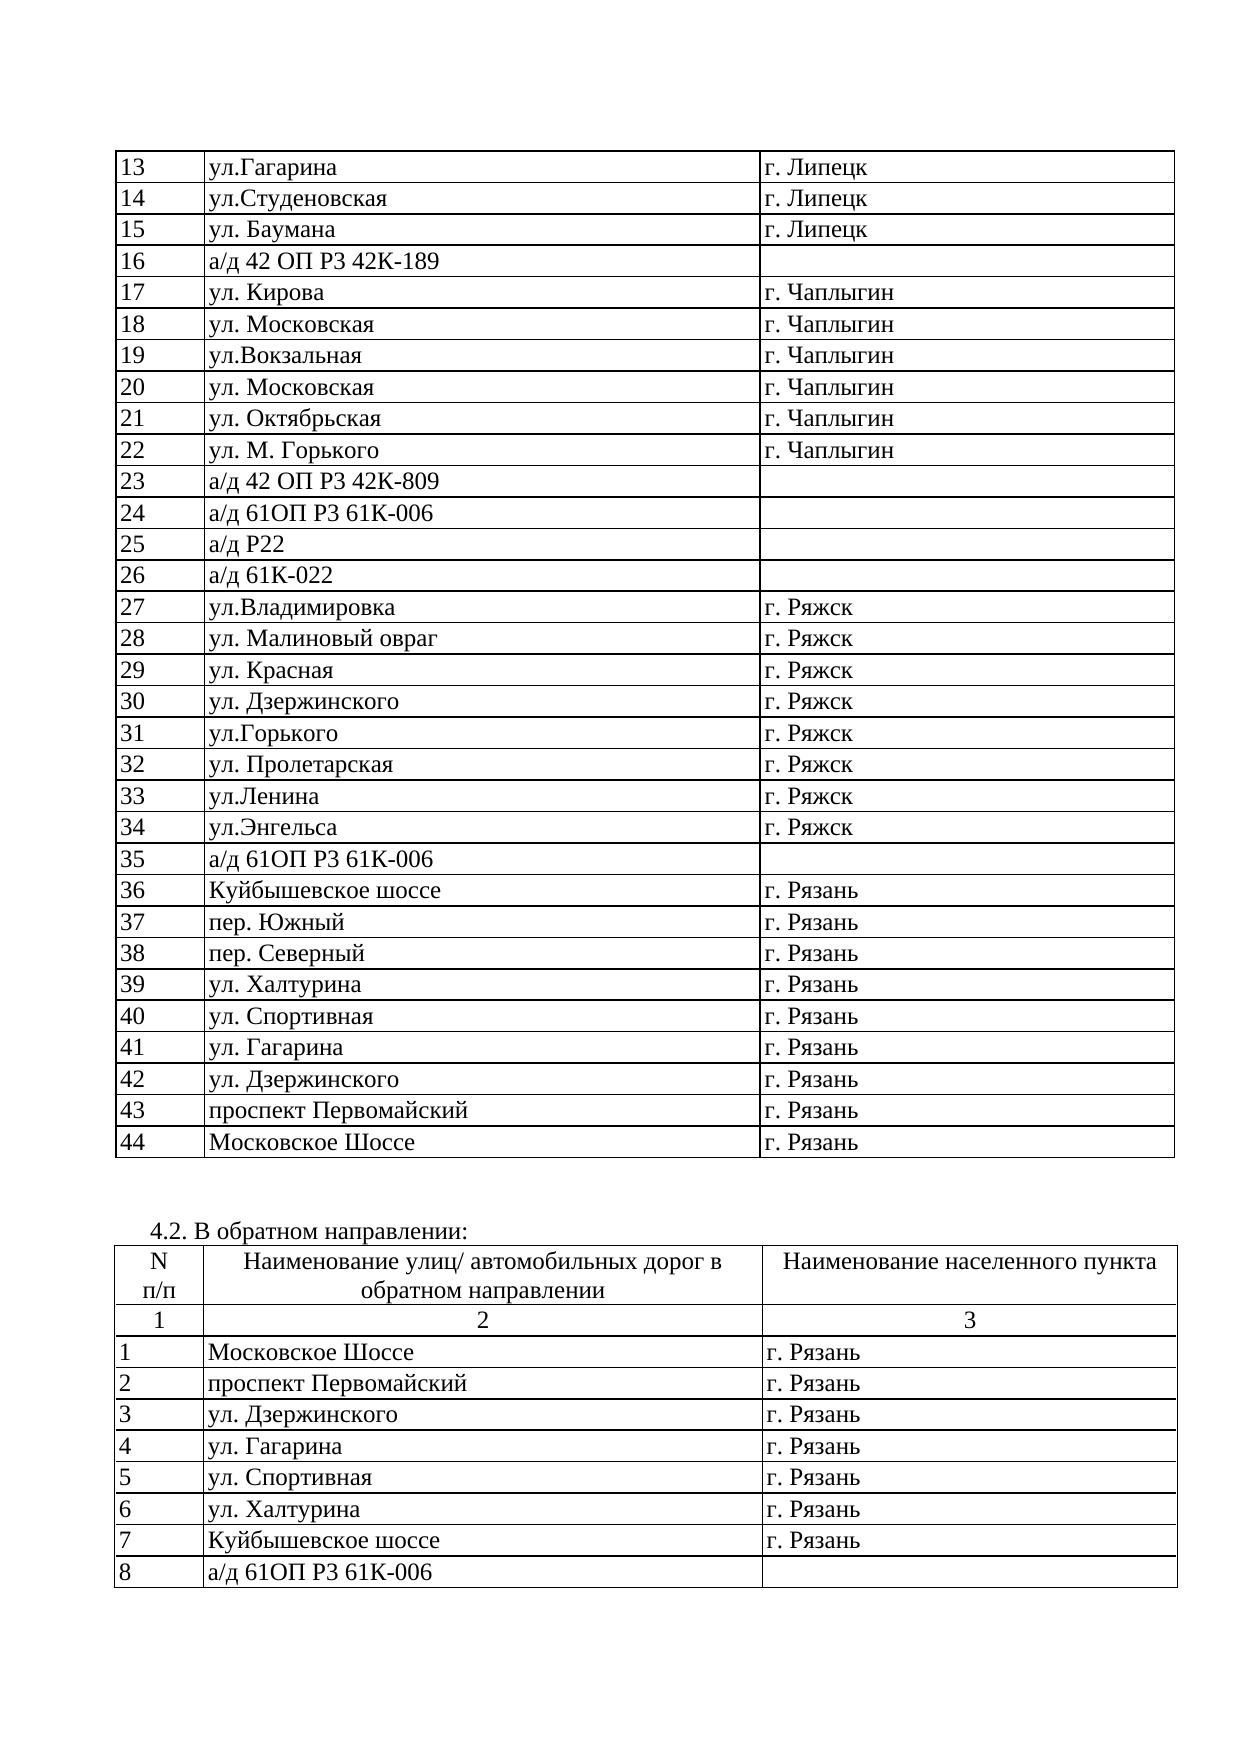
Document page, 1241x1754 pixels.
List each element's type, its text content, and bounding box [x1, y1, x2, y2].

table_cell 1 [115, 1305, 203, 1335]
table_cell г. Рязань [763, 1429, 1177, 1461]
table_cell 39 [117, 970, 204, 999]
table_cell 4 [115, 1430, 203, 1461]
table_cell 30 [117, 686, 204, 716]
table_cell ул. Халтурина [205, 970, 759, 999]
table_cell г. Ряжск [761, 686, 1174, 716]
table_cell 19 [117, 340, 204, 370]
table_cell г. Ряжск [761, 812, 1174, 842]
table_cell 17 [117, 277, 204, 307]
table_cell ул. Дзержинского [204, 1400, 762, 1429]
table_cell 13 [117, 152, 204, 181]
table_cell а/д 42 ОП Р3 42К-809 [205, 466, 759, 496]
table_cell 5 [115, 1462, 203, 1492]
table_cell 28 [117, 623, 204, 653]
table_cell ул. Кирова [205, 277, 759, 307]
table_cell г. Чаплыгин [761, 340, 1174, 370]
table_cell ул. Халтурина [204, 1494, 762, 1524]
table_cell г. Ряжск [761, 592, 1174, 622]
table_cell 21 [117, 403, 204, 433]
table_cell 37 [117, 907, 204, 936]
table_cell 24 [117, 498, 204, 527]
table_cell [761, 561, 1174, 590]
table_cell ул.Энгельса [205, 812, 759, 842]
table_cell ул. Баумана [205, 215, 759, 244]
table_cell ул.Владимировка [205, 592, 759, 622]
table_cell г. Чаплыгин [761, 435, 1174, 464]
table_cell Куйбышевское шоссе [204, 1525, 762, 1555]
table_cell г. Ряжск [761, 781, 1174, 811]
table_cell а/д 61ОП Р3 61К-006 [205, 498, 759, 527]
table_cell ул.Горького [205, 718, 759, 748]
table_cell а/д 61К-022 [205, 561, 759, 590]
table_cell 43 [117, 1095, 204, 1125]
table_cell 27 [117, 592, 204, 622]
table_cell 2 [204, 1305, 762, 1335]
table_cell ул. М. Горького [205, 435, 759, 464]
table_cell 32 [117, 749, 204, 779]
table_cell г. Рязань [761, 1095, 1174, 1125]
table_cell проспект Первомайский [204, 1368, 762, 1398]
table_cell а/д 61ОП Р3 61К-006 [204, 1557, 762, 1587]
table_cell 18 [117, 309, 204, 339]
table_cell г. Рязань [761, 970, 1174, 999]
table_cell 2 [115, 1368, 203, 1398]
table_cell ул.Ленина [205, 781, 759, 811]
table_cell а/д Р22 [205, 529, 759, 559]
table_cell ул. Дзержинского [205, 1064, 759, 1094]
table_cell 44 [117, 1127, 204, 1157]
table_cell г. Чаплыгин [761, 403, 1174, 433]
table_cell пер. Северный [205, 938, 759, 968]
table_cell 40 [117, 1001, 204, 1031]
table_cell 3 [115, 1399, 203, 1429]
table_cell пер. Южный [205, 907, 759, 936]
table_cell 16 [117, 246, 204, 276]
table_cell г. Рязань [763, 1524, 1177, 1555]
table_cell [761, 466, 1174, 496]
table_cell [761, 498, 1174, 527]
table_header N п/п [115, 1246, 203, 1303]
table_cell г. Липецк [761, 183, 1174, 213]
table_cell 22 [117, 435, 204, 464]
table_cell г. Рязань [761, 1127, 1174, 1157]
table_header Наименование улиц/ автомобильных дорог в обратном направлении [204, 1246, 762, 1303]
table_cell ул. Гагарина [204, 1431, 762, 1461]
table_cell г. Рязань [763, 1335, 1177, 1366]
table_cell 15 [117, 215, 204, 244]
table_cell г. Рязань [761, 1001, 1174, 1031]
table_cell ул. Гагарина [205, 1032, 759, 1062]
table_cell 25 [117, 529, 204, 559]
table_header Наименование населенного пункта [763, 1246, 1177, 1303]
table_cell г. Чаплыгин [761, 372, 1174, 402]
table_cell 1 [115, 1336, 203, 1366]
table_cell Куйбышевское шоссе [205, 875, 759, 905]
table_cell 34 [117, 812, 204, 842]
table_cell г. Рязань [763, 1398, 1177, 1429]
table_cell г. Чаплыгин [761, 277, 1174, 307]
table_cell а/д 61ОП Р3 61К-006 [205, 844, 759, 873]
table_cell 7 [115, 1525, 203, 1555]
table_cell ул. Дзержинского [205, 686, 759, 716]
table_cell г. Рязань [761, 907, 1174, 936]
table_cell 23 [117, 466, 204, 496]
table_cell 6 [115, 1493, 203, 1524]
table_cell г. Ряжск [761, 623, 1174, 653]
table_cell 26 [117, 561, 204, 590]
table_cell проспект Первомайский [205, 1095, 759, 1125]
table_cell [761, 844, 1174, 873]
table_cell г. Ряжск [761, 749, 1174, 779]
table_cell ул. Малиновый овраг [205, 623, 759, 653]
table_cell г. Рязань [763, 1492, 1177, 1524]
table_cell 31 [117, 718, 204, 748]
table_cell ул. Пролетарская [205, 749, 759, 779]
table_cell 36 [117, 875, 204, 905]
table_cell ул.Студеновская [205, 183, 759, 213]
table_cell 20 [117, 372, 204, 402]
table_cell ул. Спортивная [204, 1462, 762, 1492]
table_cell ул. Октябрьская [205, 403, 759, 433]
table_cell г. Рязань [761, 938, 1174, 968]
table_cell [761, 529, 1174, 559]
table_cell 41 [117, 1032, 204, 1062]
table_cell 33 [117, 781, 204, 811]
table_cell г. Рязань [761, 1064, 1174, 1094]
table_cell ул.Гагарина [205, 152, 759, 181]
table_cell ул. Красная [205, 655, 759, 685]
table_cell а/д 42 ОП Р3 42К-189 [205, 246, 759, 276]
table_cell г. Липецк [761, 215, 1174, 244]
table_cell г. Липецк [761, 152, 1174, 181]
table_cell г. Ряжск [761, 655, 1174, 685]
table_cell Московское Шоссе [204, 1337, 762, 1366]
table_cell 8 [115, 1556, 203, 1587]
table_cell ул. Московская [205, 309, 759, 339]
text 4.2. В обратном направлении: [150, 1216, 1090, 1244]
table_cell 42 [117, 1064, 204, 1094]
table_cell ул. Спортивная [205, 1001, 759, 1031]
table_cell [763, 1555, 1177, 1587]
table_cell Московское Шоссе [205, 1127, 759, 1157]
table_cell г. Чаплыгин [761, 309, 1174, 339]
table_cell г. Рязань [763, 1461, 1177, 1492]
table_cell ул.Вокзальная [205, 340, 759, 370]
table_cell г. Рязань [763, 1366, 1177, 1398]
table_cell г. Ряжск [761, 718, 1174, 748]
table_cell 38 [117, 938, 204, 968]
table_cell [761, 246, 1174, 276]
table_cell 14 [117, 183, 204, 213]
table_cell ул. Московская [205, 372, 759, 402]
table_cell 29 [117, 655, 204, 685]
table_cell 3 [763, 1304, 1177, 1335]
table_cell г. Рязань [761, 1032, 1174, 1062]
table_cell г. Рязань [761, 875, 1174, 905]
table_cell 35 [117, 844, 204, 873]
